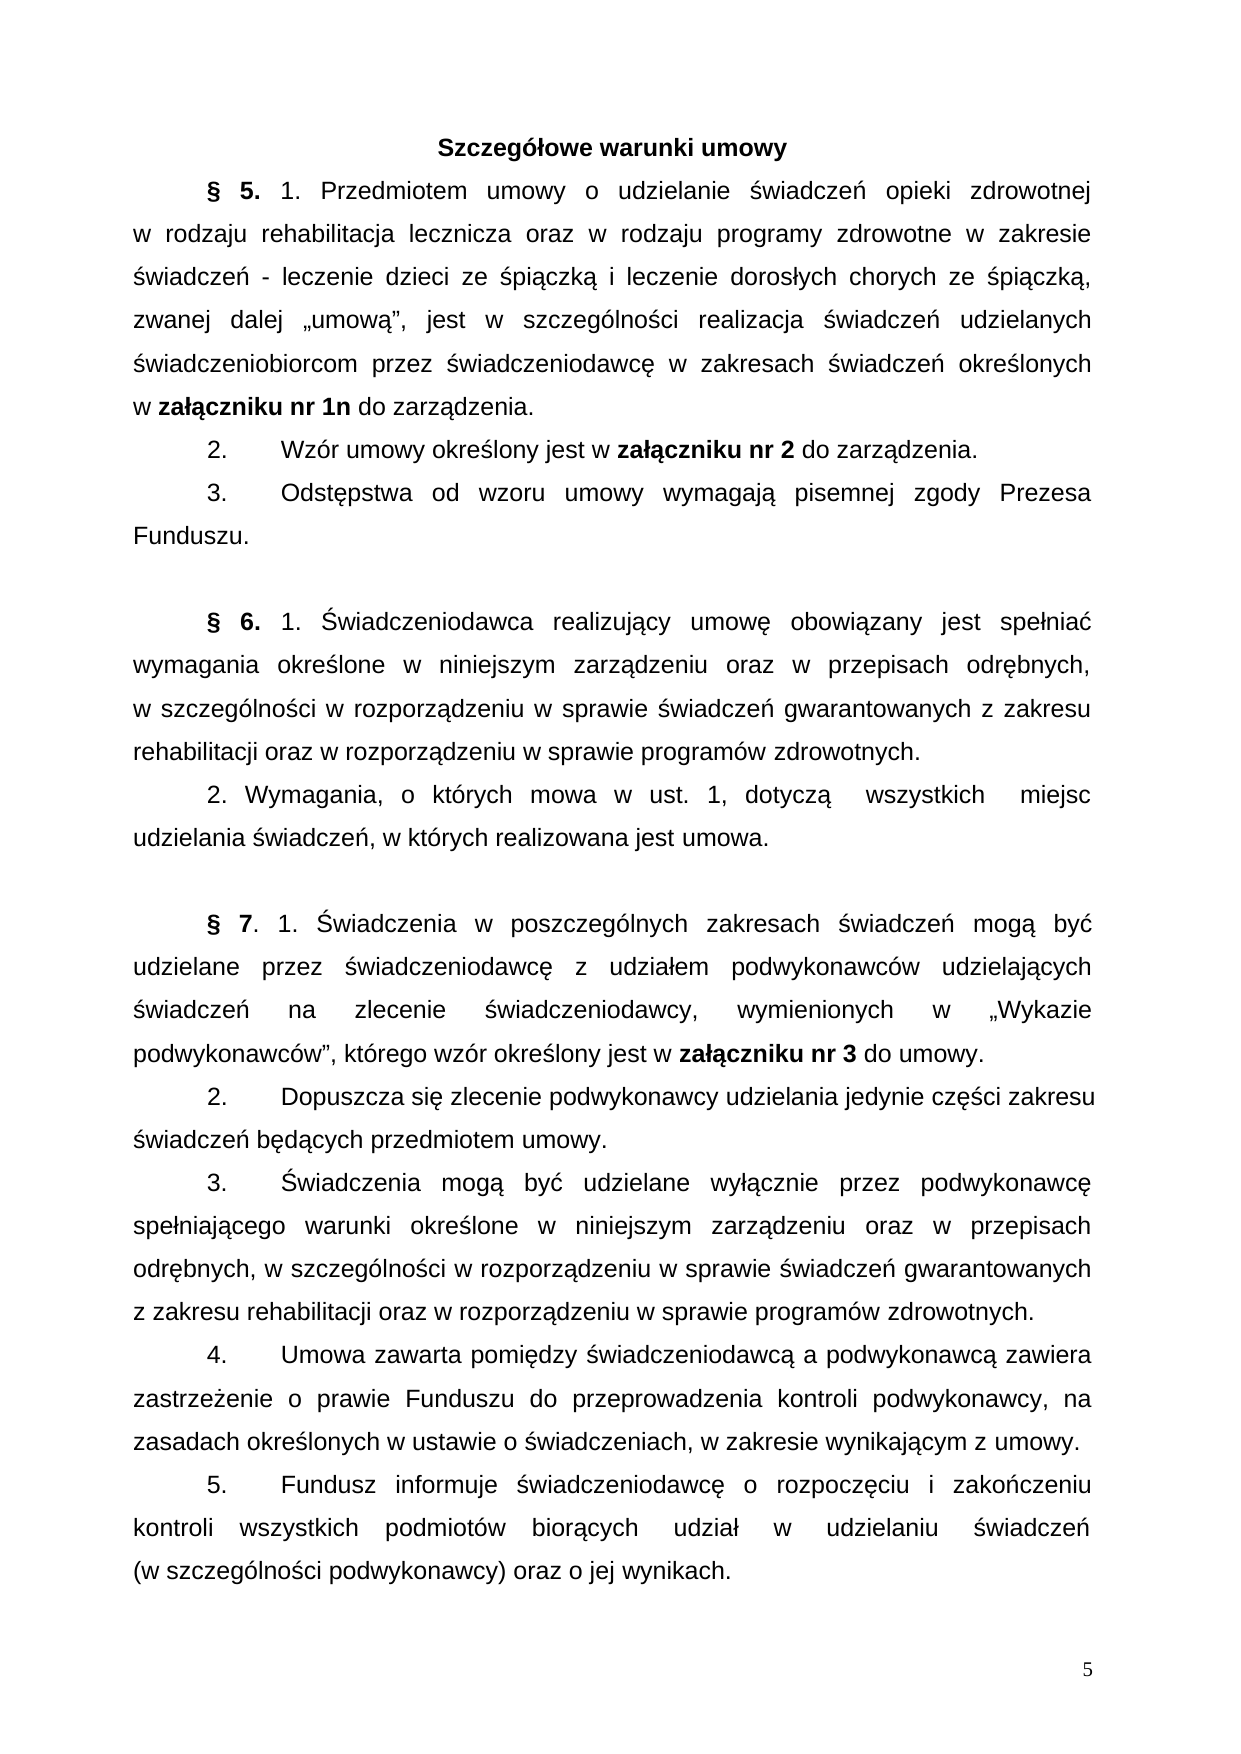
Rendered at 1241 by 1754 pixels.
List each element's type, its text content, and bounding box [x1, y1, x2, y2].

text świadczeń będących przedmiotem umowy. [133, 1125, 1105, 1153]
list Świadczenia mogą być udzielane wyłącznie przez podwykonawcę spełniającego warunki określone w niniejszym zarządzeniu oraz w przepisach odrębnych, w szczególności w rozporządzeniu w sprawie świadczeń gwarantowanych z zakresu rehabilitacji oraz w rozporządzeniu w sprawie programów zdrowotnych. [133, 1168, 1093, 1326]
text 5 [121, 1656, 1093, 1681]
text § 5. 1. Przedmiotem umowy o udzielanie świadczeń opieki zdrowotnej w rodzaju rehabilitacja lecznicza oraz w rodzaju programy zdrowotne w zakresie świadczeń - leczenie dzieci ze śpiączką i leczenie dorosłych chorych ze śpiączką, zwanej dalej „umową”, jest w szczególności realizacja świadczeń udzielanych świadczeniobiorcom przez świadczeniodawcę w zakresach świadczeń określonych w załączniku nr 1n do zarządzenia. [133, 176, 1093, 420]
text Szczegółowe warunki umowy [437, 133, 1105, 162]
text 2. Wymagania, o których mowa w ust. 1, dotyczą wszystkich miejsc udzielania świadczeń, w których realizowana jest umowa. [133, 780, 1093, 852]
list Fundusz informuje świadczeniodawcę o rozpoczęciu i zakończeniu kontroli wszystkich podmiotów biorących udział w udzielaniu świadczeń (w szczególności podwykonawcy) oraz o jej wynikach. [133, 1470, 1093, 1585]
list Umowa zawarta pomiędzy świadczeniodawcą a podwykonawcą zawiera zastrzeżenie o prawie Funduszu do przeprowadzenia kontroli podwykonawcy, na zasadach określonych w ustawie o świadczeniach, w zakresie wynikającym z umowy. [133, 1340, 1093, 1455]
text § 7. 1. Świadczenia w poszczególnych zakresach świadczeń mogą być udzielane przez świadczeniodawcę z udziałem podwykonawców udzielających świadczeń na zlecenie świadczeniodawcy, wymienionych w „Wykazie podwykonawców”, którego wzór określony jest w załączniku nr 3 do umowy. [133, 909, 1093, 1067]
list Dopuszcza się zlecenie podwykonawcy udzielania jedynie części zakresu [207, 1082, 1105, 1110]
list Wzór umowy określony jest w załączniku nr 2 do zarządzenia. [207, 435, 1105, 463]
list Odstępstwa od wzoru umowy wymagają pisemnej zgody Prezesa Funduszu. [133, 478, 1093, 550]
text § 6. 1. Świadczeniodawca realizujący umowę obowiązany jest spełniać wymagania określone w niniejszym zarządzeniu oraz w przepisach odrębnych, w szczególności w rozporządzeniu w sprawie świadczeń gwarantowanych z zakresu rehabilitacji oraz w rozporządzeniu w sprawie programów zdrowotnych. [133, 607, 1093, 765]
